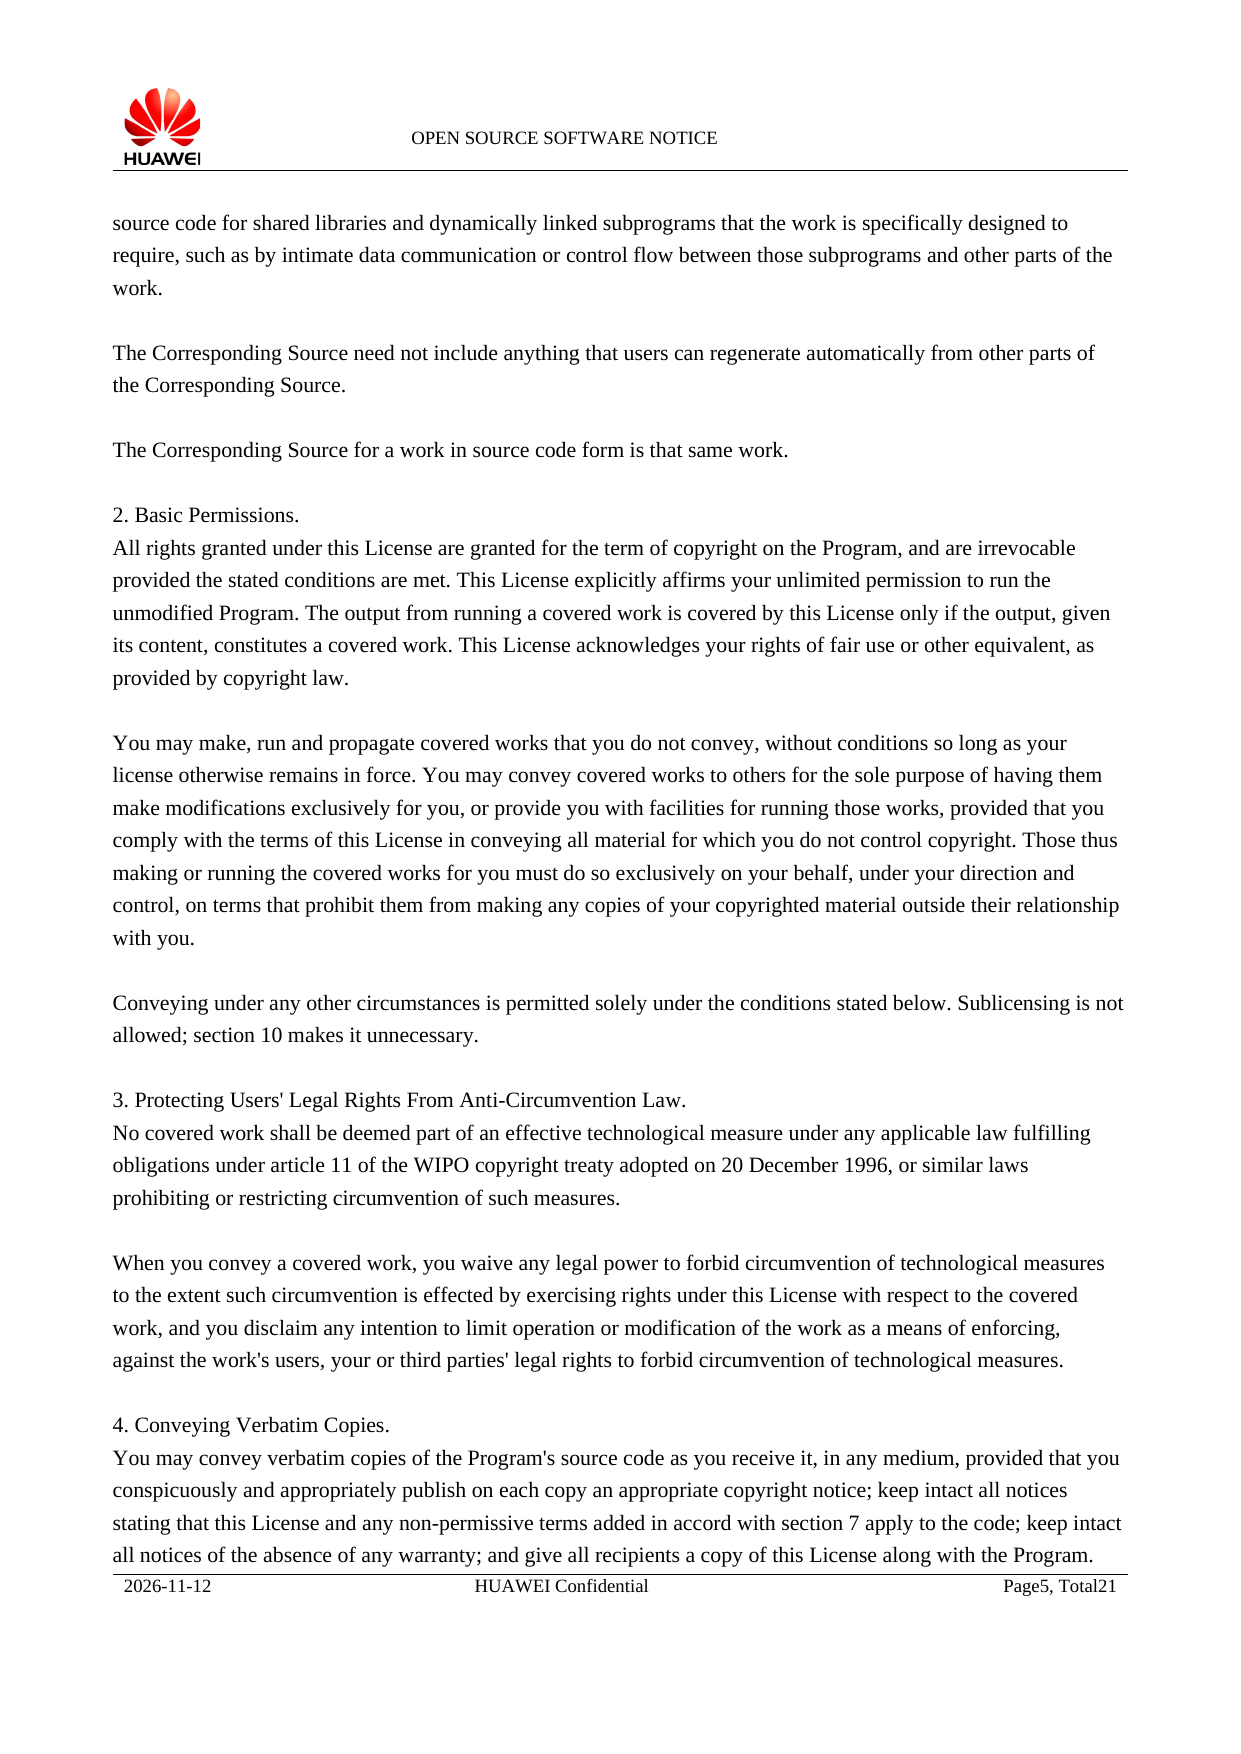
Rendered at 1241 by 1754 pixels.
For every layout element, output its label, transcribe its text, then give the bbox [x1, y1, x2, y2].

picture [124, 88, 201, 165]
